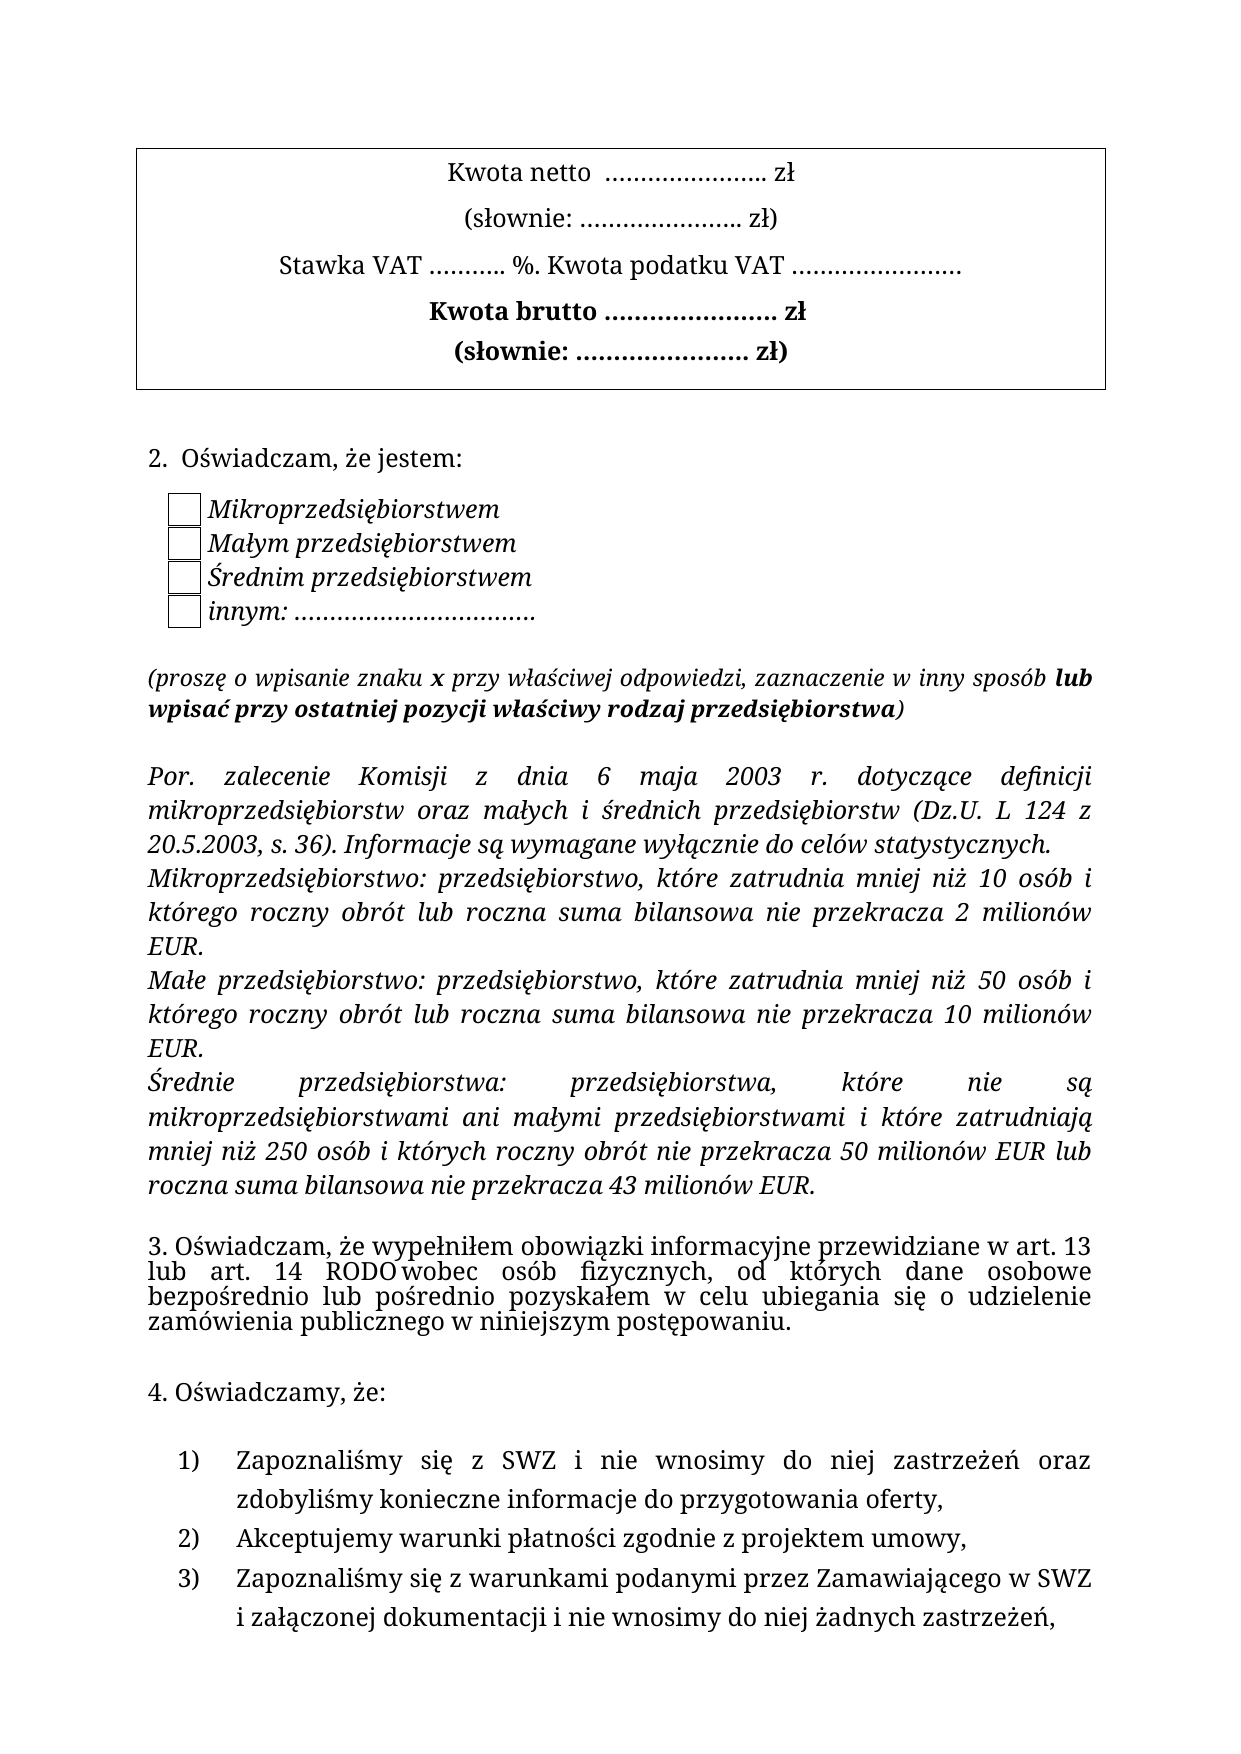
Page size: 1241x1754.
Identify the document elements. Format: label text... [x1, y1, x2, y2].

text 3. Oświadczam, że wypełniłem obowiązki informacyjne przewidziane w art. 13 lub art. 14 RODO wobec osób fizycznych, od których dane osobowe bezpośrednio lub pośrednio pozyskałem w celu ubiegania się o udzielenie zamówienia publicznego w niniejszym postępowaniu. [148, 1235, 1093, 1335]
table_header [137, 149, 1105, 389]
text Mikroprzedsiębiorstwem [148, 492, 1093, 526]
text Średnie przedsiębiorstwa: przedsiębiorstwa, które nie są mikroprzedsiębiorstwami ani małymi przedsiębiorstwami i które zatrudniają mniej niż 250 osób i których roczny obrót nie przekracza 50 milionów EUR lub roczna suma bilansowa nie przekracza 43 milionów EUR. [148, 1065, 1093, 1201]
text Małe przedsiębiorstwo: przedsiębiorstwo, które zatrudnia mniej niż 50 osób i którego roczny obrót lub roczna suma bilansowa nie przekracza 10 milionów EUR. [148, 963, 1093, 1065]
text Por. zalecenie Komisji z dnia 6 maja 2003 r. dotyczące definicji mikroprzedsiębiorstw oraz małych i średnich przedsiębiorstw (Dz.U. L 124 z 20.5.2003, s. 36). Informacje są wymagane wyłącznie do celów statystycznych. [148, 758, 1093, 861]
text 4. Oświadczamy, że: [148, 1374, 1093, 1409]
text (proszę o wpisanie znaku x przy właściwej odpowiedzi, zaznaczenie w inny sposób lub wpisać przy ostatniej pozycji właściwy rodzaj przedsiębiorstwa) [148, 662, 1093, 724]
text innym: ……………………………. [148, 594, 1093, 628]
list Zapoznaliśmy się z SWZ i nie wnosimy do niej zastrzeżeń oraz zdobyliśmy konieczne informacje do przygotowania oferty, [177, 1443, 1093, 1516]
text Małym przedsiębiorstwem [148, 526, 1093, 560]
list Akceptujemy warunki płatności zgodnie z projektem umowy, [177, 1521, 1093, 1555]
text Mikroprzedsiębiorstwo: przedsiębiorstwo, które zatrudnia mniej niż 10 osób i którego roczny obrót lub roczna suma bilansowa nie przekracza 2 milionów EUR. [148, 861, 1093, 963]
text Średnim przedsiębiorstwem [148, 560, 1093, 594]
list Zapoznaliśmy się z warunkami podanymi przez Zamawiającego w SWZ i załączonej dokumentacji i nie wnosimy do niej żadnych zastrzeżeń, [177, 1560, 1093, 1633]
text 2. Oświadczam, że jestem: [148, 441, 1093, 475]
